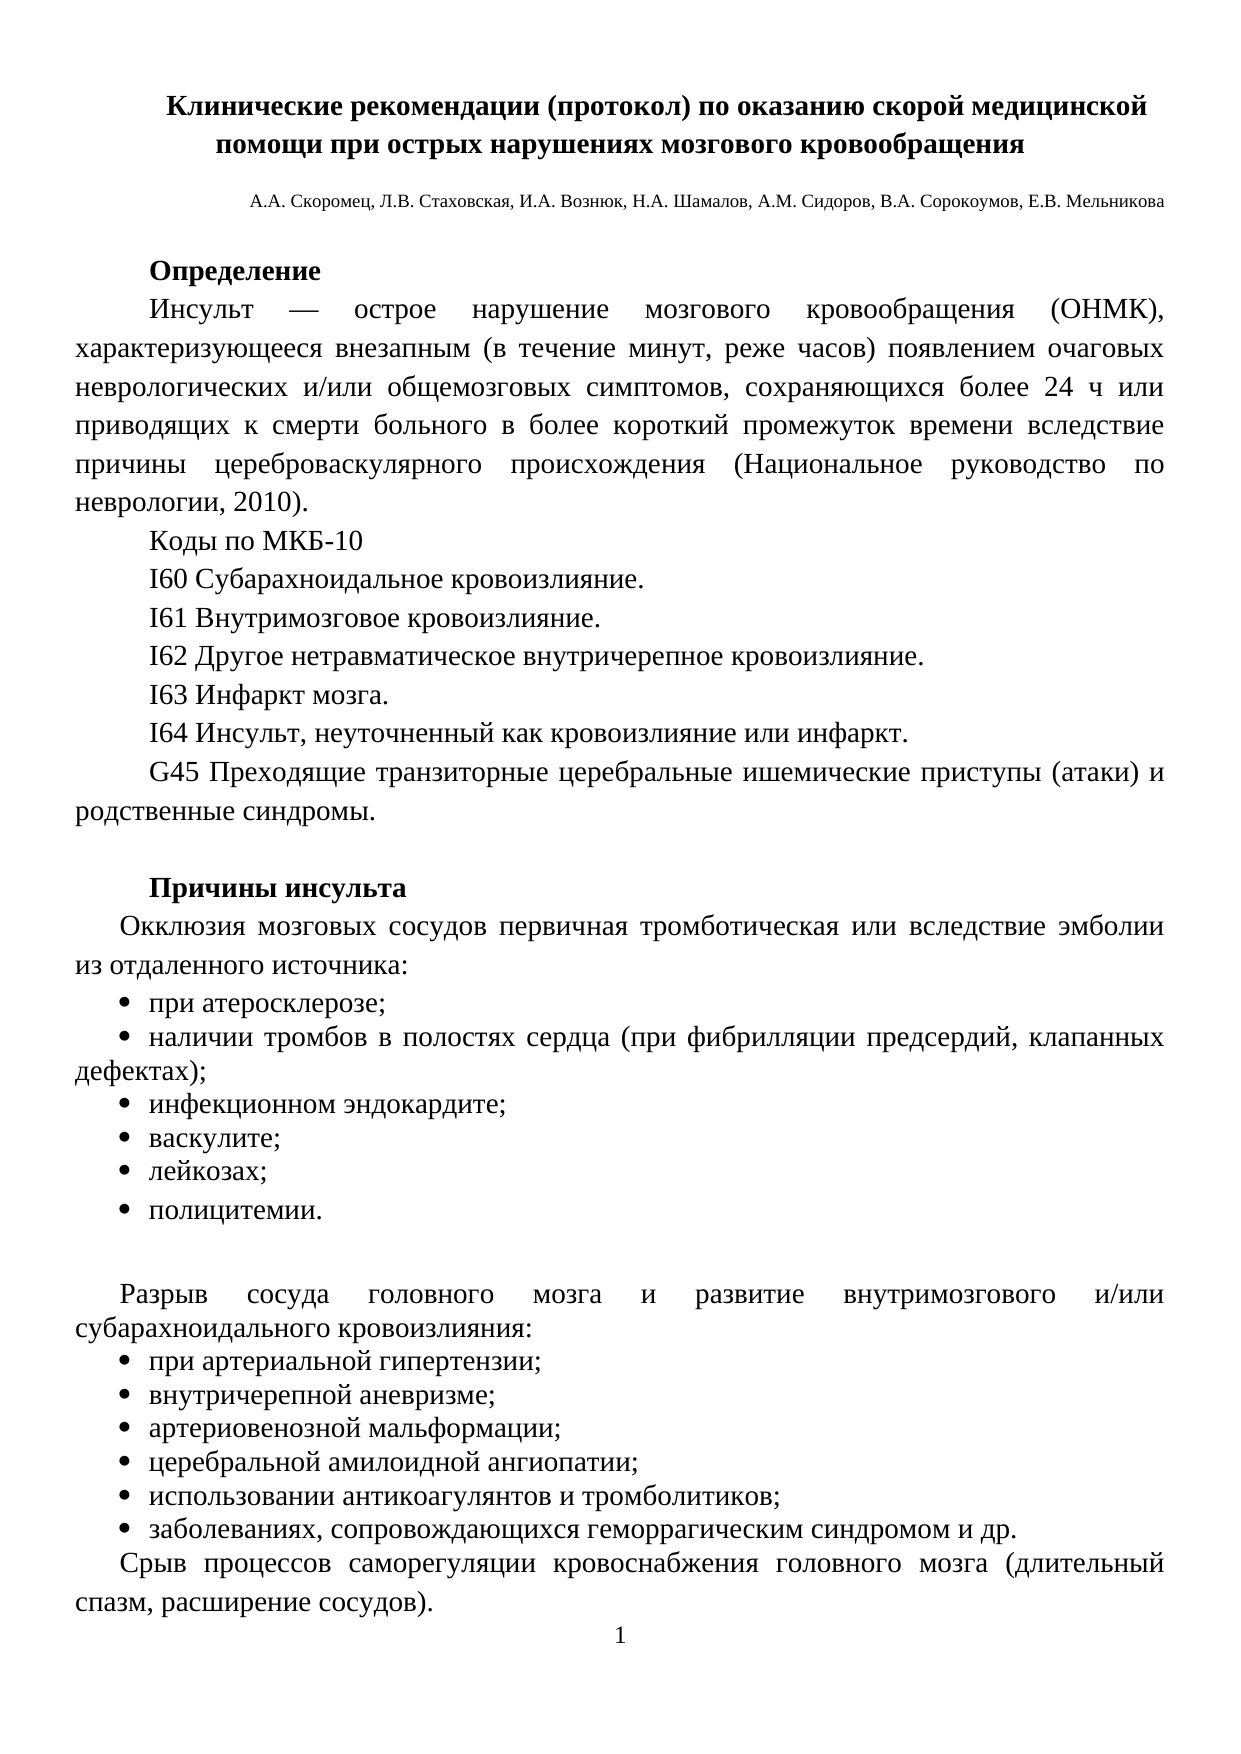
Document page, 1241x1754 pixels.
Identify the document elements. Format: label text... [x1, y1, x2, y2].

text I61 Внутримозговое кровоизлияние. [75, 600, 1165, 633]
text Определение [75, 253, 1165, 287]
list заболеваниях, сопровождающихся геморрагическим синдромом и др. [75, 1511, 1165, 1545]
text Инсульт — острое нарушение мозгового кровообращения (ОНМК), характеризующееся внезапным (в течение минут, реже часов) появлением очаговых неврологических и/или общемозговых симптомов, сохраняющихся более 24 ч или приводящих к смерти больного в более короткий промежуток времени вследствие причины цереброваскулярного происхождения (Национальное руководство по неврологии, 2010). [75, 292, 1165, 518]
list внутричерепной аневризме; [75, 1377, 1165, 1411]
list артериовенозной мальформации; [75, 1411, 1165, 1444]
text А.А. Скоромец, Л.В. Стаховская, И.А. Вознюк, Н.А. Шамалов, А.М. Сидоров, В.А. Сорокоумов, Е.В. Мельникова [75, 190, 1165, 211]
list инфекционном эндокардите; [75, 1086, 1165, 1120]
list при атеросклерозе; [75, 985, 1165, 1019]
text Клинические рекомендации (протокол) по оказанию скорой медицинской помощи при острых нарушениях мозгового кровообращения [75, 88, 1165, 160]
list при артериальной гипертензии; [75, 1343, 1165, 1377]
text Коды по МКБ-10 [75, 523, 1165, 556]
list наличии тромбов в полостях сердца (при фибрилляции предсердий, клапанных дефектах); [75, 1019, 1165, 1086]
list полицитемии. [75, 1192, 1165, 1226]
text G45 Преходящие транзиторные церебральные ишемические приступы (атаки) и родственные синдромы. [75, 754, 1165, 826]
text I64 Инсульт, неуточненный как кровоизлияние или инфаркт. [75, 716, 1165, 749]
list использовании антикоагулянтов и тромболитиков; [75, 1478, 1165, 1511]
list церебральной амилоидной ангиопатии; [75, 1444, 1165, 1478]
text Разрыв сосуда головного мозга и развитие внутримозгового и/или субарахноидального кровоизлияния: [75, 1276, 1165, 1343]
text I62 Другое нетравматическое внутричерепное кровоизлияние. [75, 638, 1165, 672]
text Окклюзия мозговых сосудов первичная тромботическая или вследствие эмболии из отдаленного источника: [75, 908, 1165, 980]
text I60 Субарахноидальное кровоизлияние. [75, 561, 1165, 595]
text I63 Инфаркт мозга. [75, 677, 1165, 711]
text Срыв процессов саморегуляции кровоснабжения головного мозга (длительный спазм, расширение сосудов). [75, 1545, 1165, 1617]
list васкулите; [75, 1120, 1165, 1153]
list лейкозах; [75, 1153, 1165, 1187]
text Причины инсульта [75, 870, 1165, 903]
